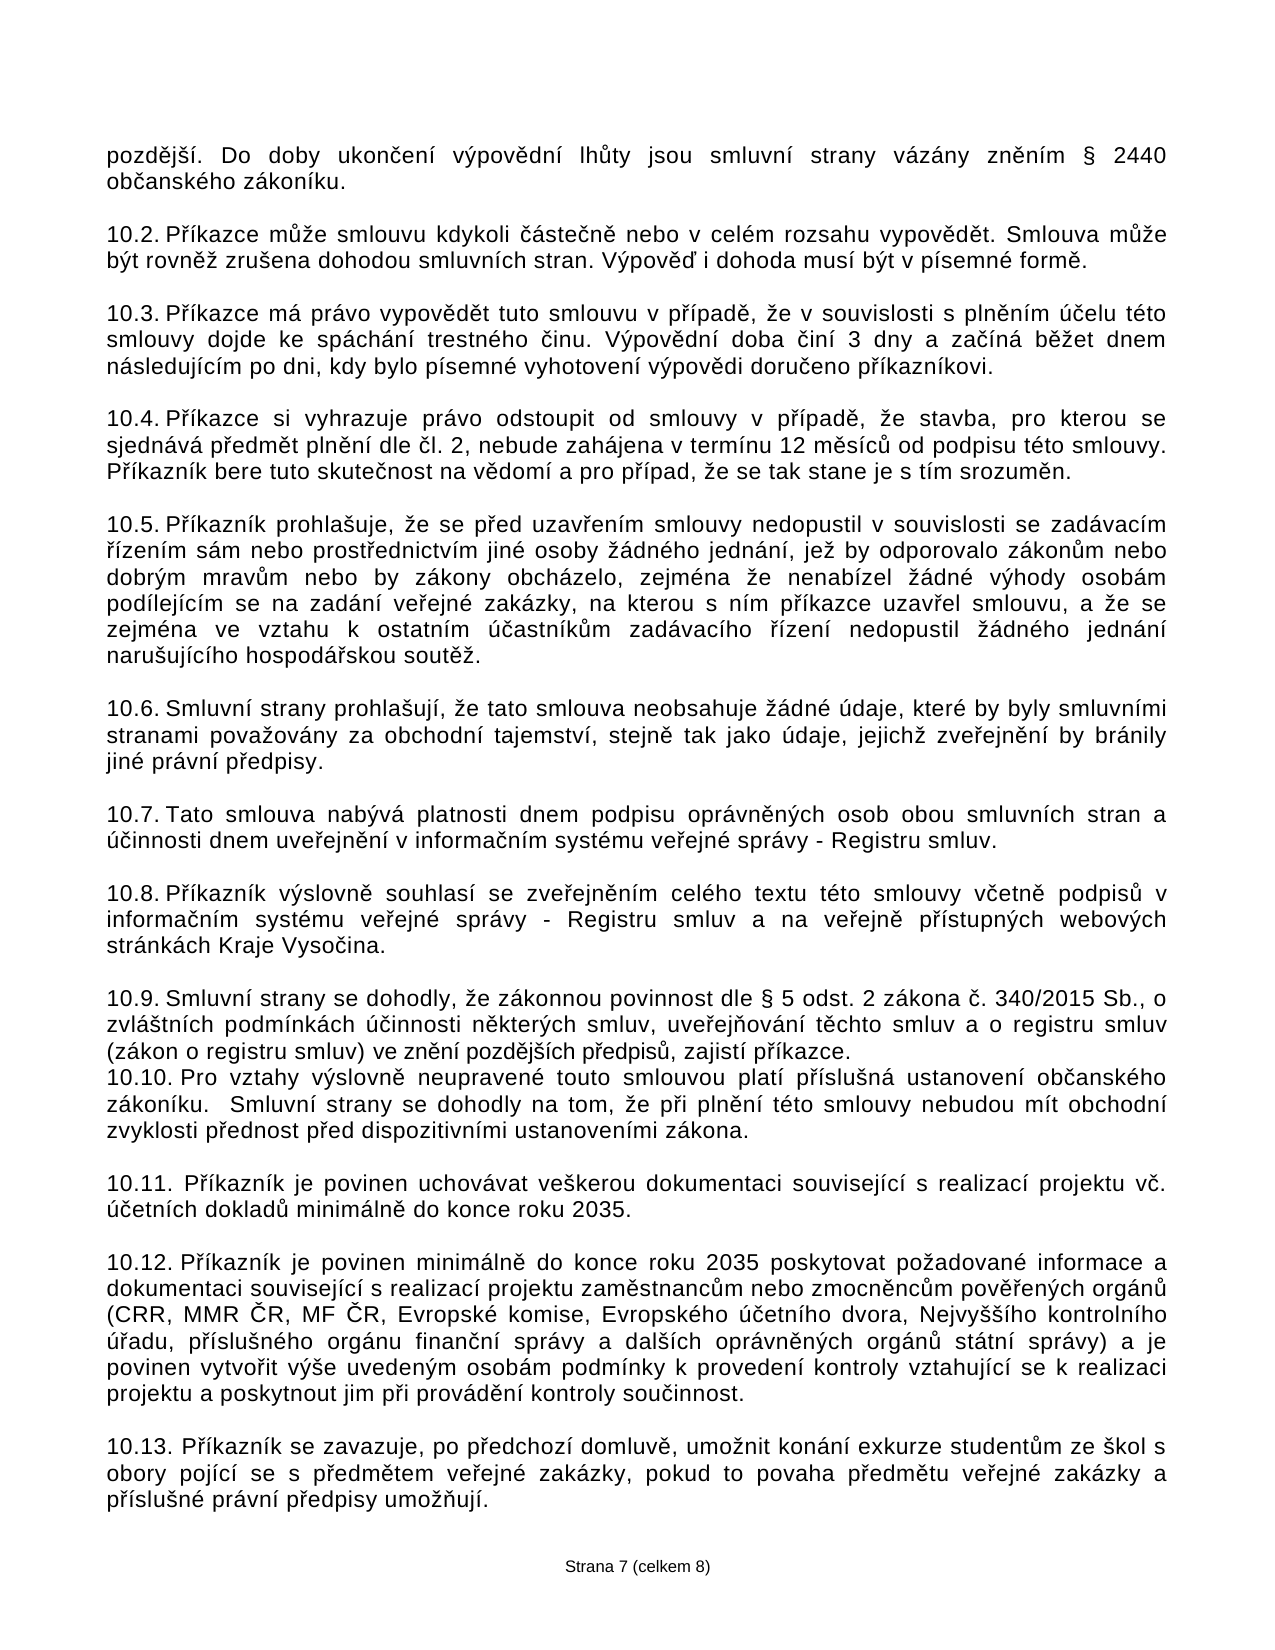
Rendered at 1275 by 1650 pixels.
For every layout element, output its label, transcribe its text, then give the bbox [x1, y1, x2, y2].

text 10.12. Příkazník je povinen minimálně do konce roku 2035 poskytovat požadované informace a dokumentaci související s realizací projektu zaměstnancům nebo zmocněncům pověřených orgánů (CRR, MMR ČR, MF ČR, Evropské komise, Evropského účetního dvora, Nejvyššího kontrolního úřadu, příslušného orgánu finanční správy a dalších oprávněných orgánů státní správy) a je povinen vytvořit výše uvedeným osobám podmínky k provedení kontroly vztahující se k realizaci projektu a poskytnout jim při provádění kontroly součinnost. [106, 1249, 1169, 1407]
text 10.4. Příkazce si vyhrazuje právo odstoupit od smlouvy v případě, že stavba, pro kterou se sjednává předmět plnění dle čl. 2, nebude zahájena v termínu 12 měsíců od podpisu této smlouvy. Příkazník bere tuto skutečnost na vědomí a pro případ, že se tak stane je s tím srozuměn. [106, 405, 1169, 484]
text 10.13. Příkazník se zavazuje, po předchozí domluvě, umožnit konání exkurze studentům ze škol s obory pojící se s předmětem veřejné zakázky, pokud to povaha předmětu veřejné zakázky a příslušné právní předpisy umožňují. [106, 1433, 1169, 1512]
text 10.7. Tato smlouva nabývá platnosti dnem podpisu oprávněných osob obou smluvních stran a účinnosti dnem uveřejnění v informačním systému veřejné správy - Registru smluv. [106, 801, 1169, 853]
text 10.6. Smluvní strany prohlašují, že tato smlouva neobsahuje žádné údaje, které by byly smluvními stranami považovány za obchodní tajemství, stejně tak jako údaje, jejichž zveřejnění by bránily jiné právní předpisy. [106, 695, 1169, 774]
text 10.10. Pro vztahy výslovně neupravené touto smlouvou platí příslušná ustanovení občanského zákoníku. Smluvní strany se dohodly na tom, že při plnění této smlouvy nebudou mít obchodní zvyklosti přednost před dispozitivními ustanoveními zákona. [106, 1064, 1169, 1143]
text 10.3. Příkazce má právo vypovědět tuto smlouvu v případě, že v souvislosti s plněním účelu této smlouvy dojde ke spáchání trestného činu. Výpovědní doba činí 3 dny a začíná běžet dnem následujícím po dni, kdy bylo písemné vyhotovení výpovědi doručeno příkazníkovi. [106, 300, 1169, 379]
text 10.2. Příkazce může smlouvu kdykoli částečně nebo v celém rozsahu vypovědět. Smlouva může být rovněž zrušena dohodou smluvních stran. Výpověď i dohoda musí být v písemné formě. [106, 221, 1169, 273]
text 10.5. Příkazník prohlašuje, že se před uzavřením smlouvy nedopustil v souvislosti se zadávacím řízením sám nebo prostřednictvím jiné osoby žádného jednání, jež by odporovalo zákonům nebo dobrým mravům nebo by zákony obcházelo, zejména že nenabízel žádné výhody osobám podílejícím se na zadání veřejné zakázky, na kterou s ním příkazce uzavřel smlouvu, a že se zejména ve vztahu k ostatním účastníkům zadávacího řízení nedopustil žádného jednání narušujícího hospodářskou soutěž. [106, 511, 1169, 669]
text 10.11. Příkazník je povinen uchovávat veškerou dokumentaci související s realizací projektu vč. účetních dokladů minimálně do konce roku 2035. [106, 1169, 1169, 1222]
text 10.8. Příkazník výslovně souhlasí se zveřejněním celého textu této smlouvy včetně podpisů v informačním systému veřejné správy - Registru smluv a na veřejně přístupných webových stránkách Kraje Vysočina. [106, 880, 1169, 959]
text 10.9. Smluvní strany se dohodly, že zákonnou povinnost dle § 5 odst. 2 zákona č. 340/2015 Sb., o zvláštních podmínkách účinnosti některých smluv, uveřejňování těchto smluv a o registru smluv (zákon o registru smluv) ve znění pozdějších předpisů, zajistí příkazce. [106, 985, 1169, 1064]
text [106, 142, 1169, 194]
